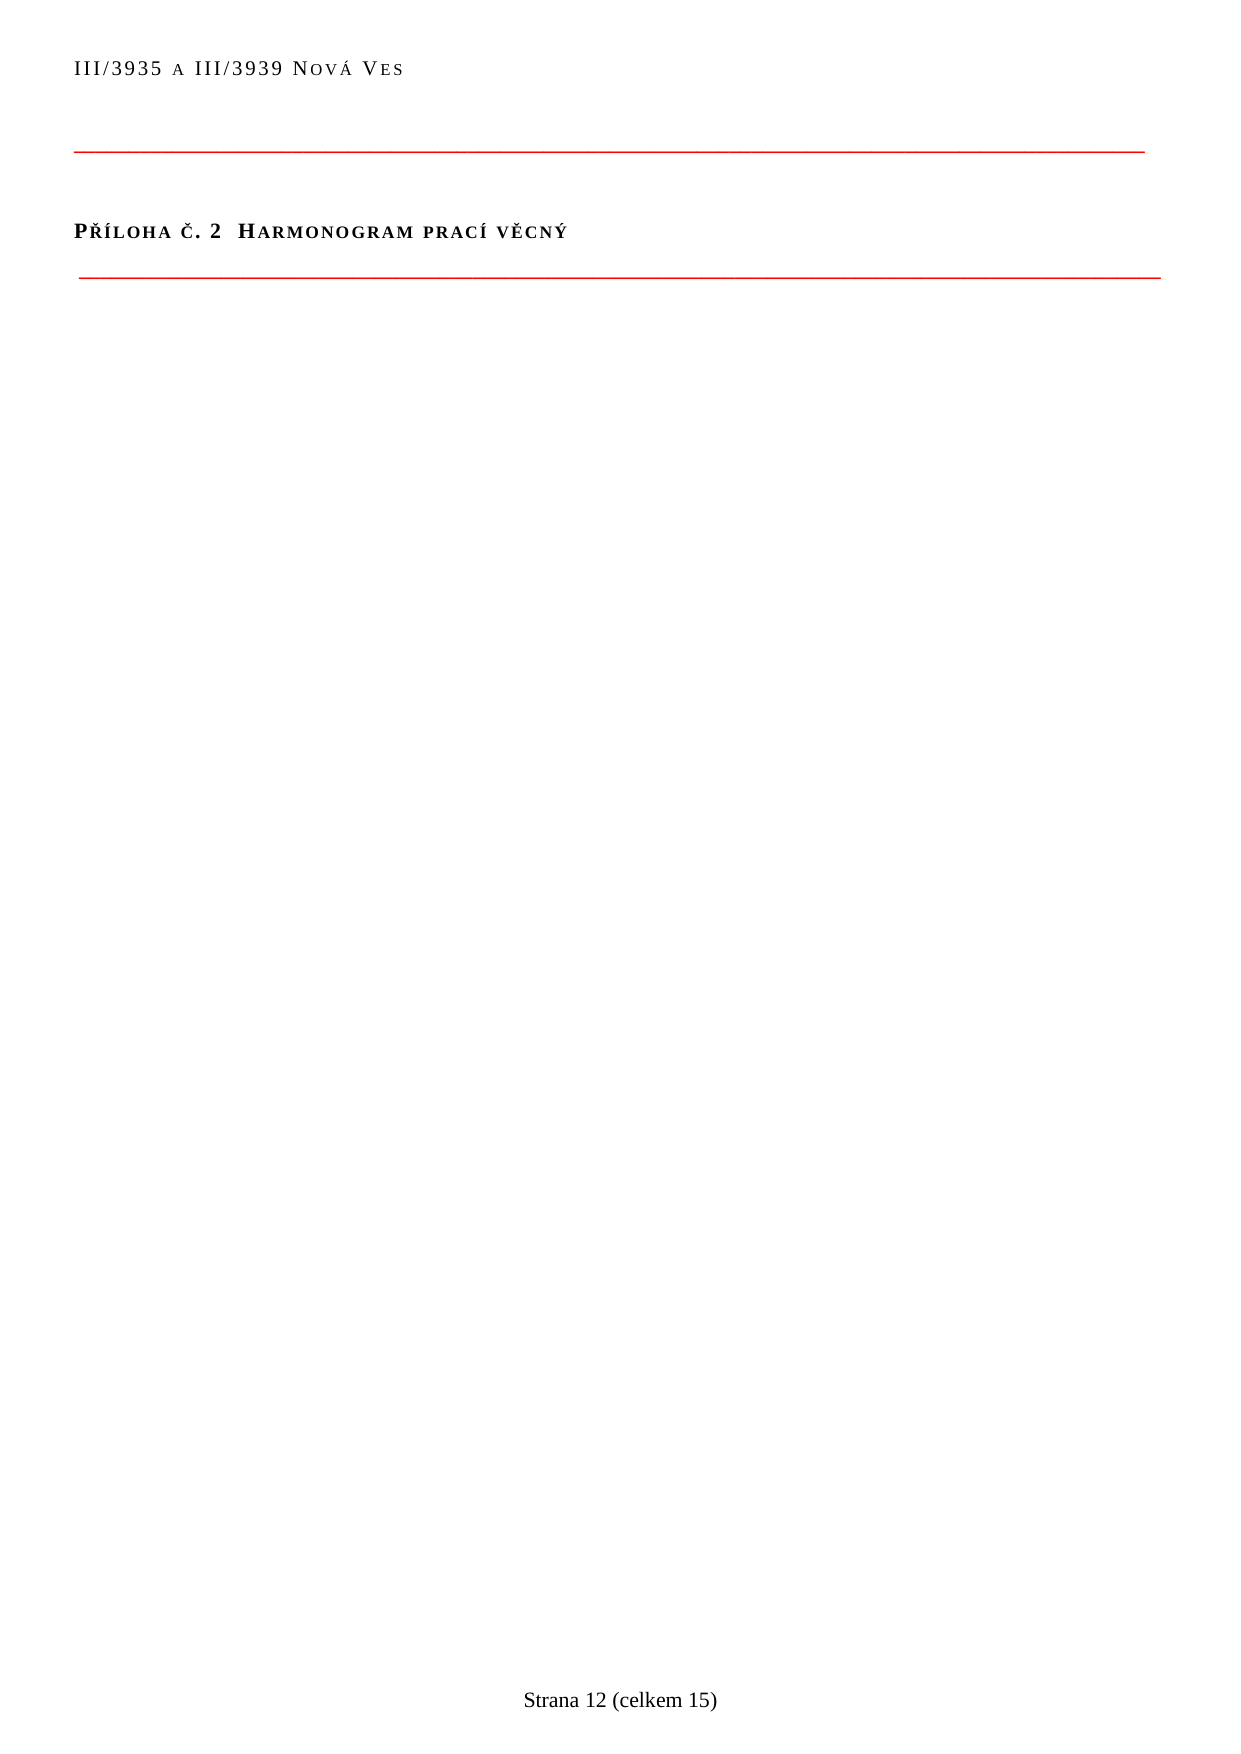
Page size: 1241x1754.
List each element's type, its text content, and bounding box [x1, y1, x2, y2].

text ___________________________________________________________________________________________________ [74, 256, 1167, 281]
text Příloha č. 2 Harmonogram prací věcný [74, 218, 1167, 243]
